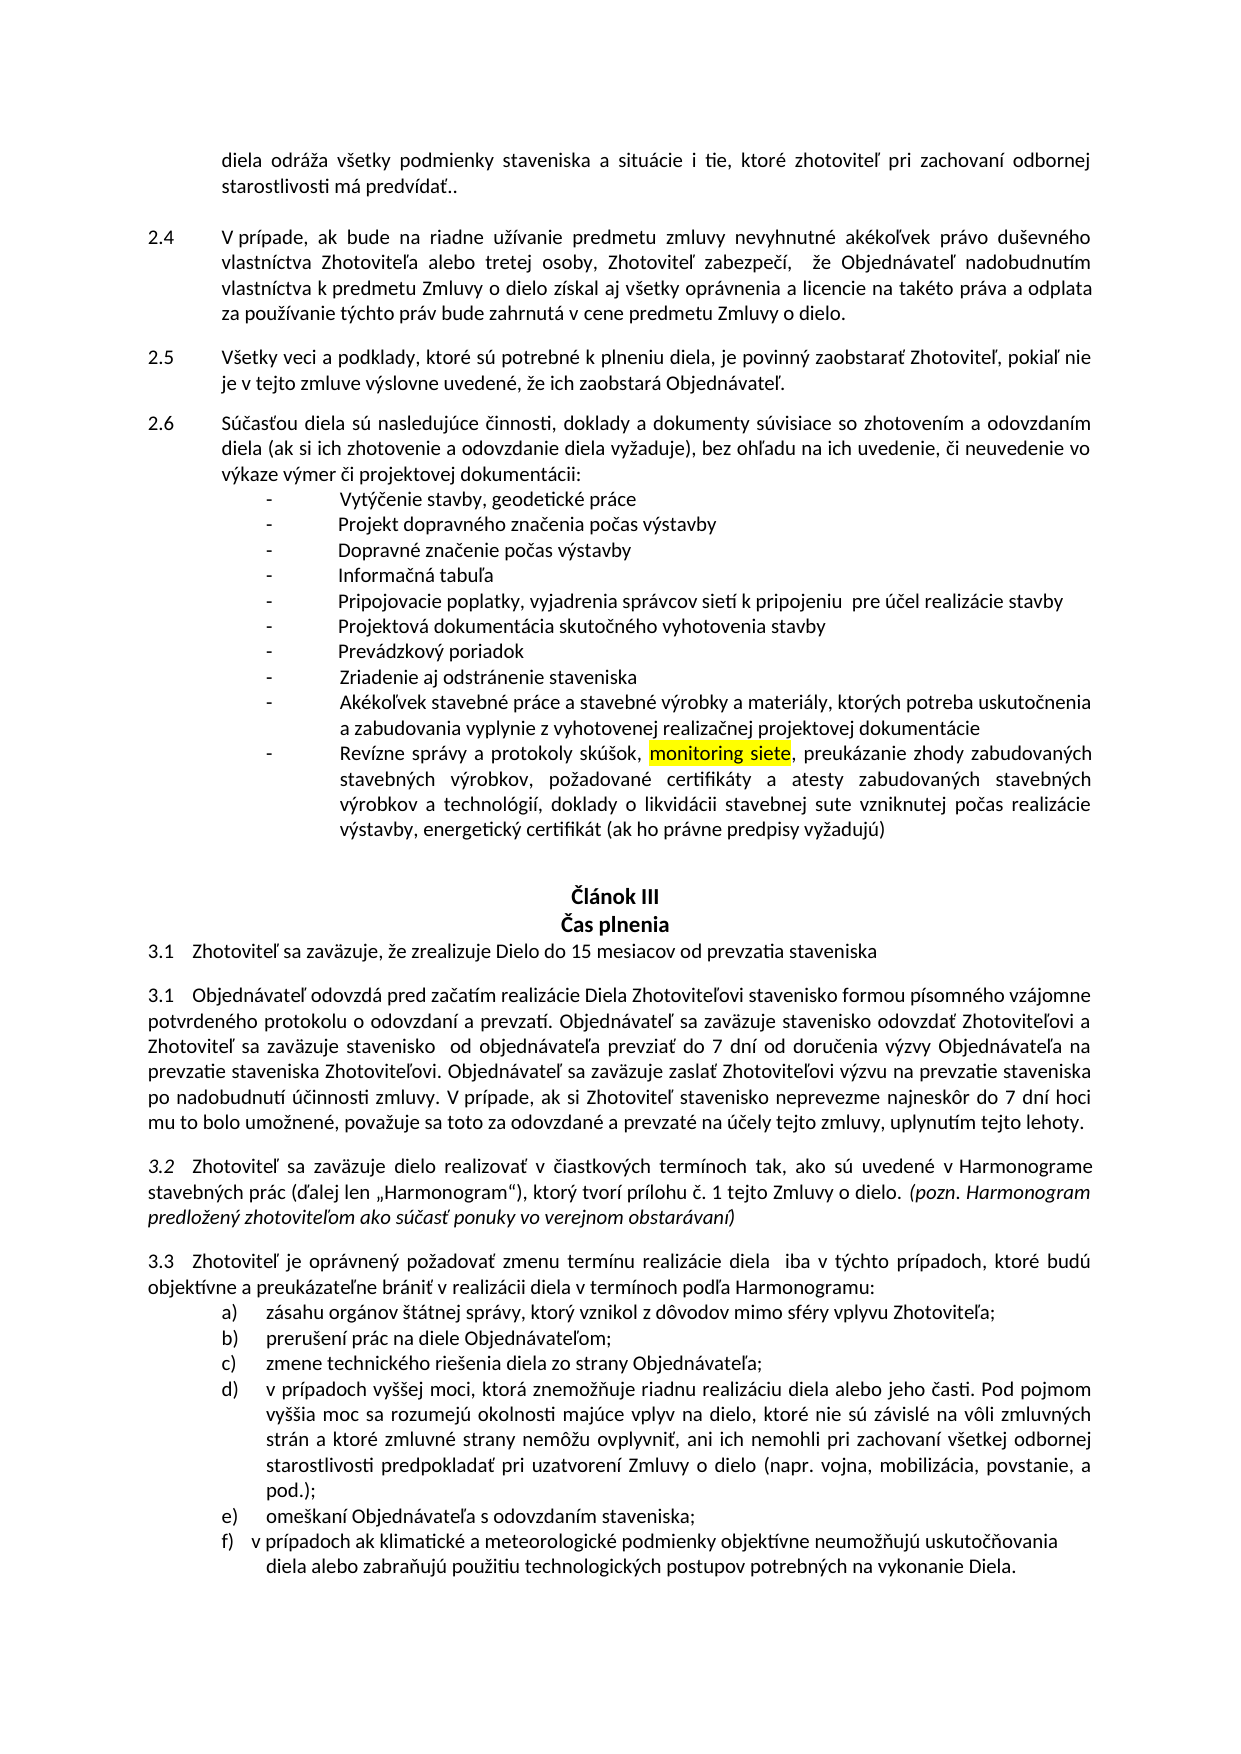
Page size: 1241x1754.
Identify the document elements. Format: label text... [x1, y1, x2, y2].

text - Prevádzkový poriadok [266, 639, 1093, 664]
text - Projektová dokumentácia skutočného vyhotovenia stavby [266, 613, 1093, 639]
text - Projekt dopravného značenia počas výstavby [266, 512, 1093, 537]
list Objednávateľ odovzdá pred začatím realizácie Diela Zhotoviteľovi stavenisko formou písomného vzájomne potvrdeného protokolu o odovzdaní a prevzatí. Objednávateľ sa zaväzuje stavenisko odovzdať Zhotoviteľovi a Zhotoviteľ sa zaväzuje stavenisko od objednávateľa prevziať do 7 dní od doručenia výzvy Objednávateľa na prevzatie staveniska Zhotoviteľovi. Objednávateľ sa zaväzuje zaslať Zhotoviteľovi výzvu na prevzatie staveniska po nadobudnutí účinnosti zmluvy. V prípade, ak si Zhotoviteľ stavenisko neprevezme najneskôr do 7 dní hoci mu to bolo umožnené, považuje sa toto za odovzdané a prevzaté na účely tejto zmluvy, uplynutím tejto lehoty. [148, 982, 1093, 1135]
list V prípade, ak bude na riadne užívanie predmetu zmluvy nevyhnutné akékoľvek právo duševného vlastníctva Zhotoviteľa alebo tretej osoby, Zhotoviteľ zabezpečí, že Objednávateľ nadobudnutím vlastníctva k predmetu Zmluvy o dielo získal aj všetky oprávnenia a licencie na takéto práva a odplata za používanie týchto práv bude zahrnutá v cene predmetu Zmluvy o dielo. [148, 224, 1093, 326]
text - Dopravné značenie počas výstavby [266, 537, 1093, 562]
text 3.1 Zhotoviteľ sa zaväzuje, že zrealizuje Dielo do 15 mesiacov od prevzatia staveniska [148, 938, 1093, 964]
list v prípadoch ak klimatické a meteorologické podmienky objektívne neumožňujú uskutočňovania [221, 1528, 1093, 1554]
text - Akékoľvek stavebné práce a stavebné výrobky a materiály, ktorých potreba uskutočnenia [266, 689, 1093, 715]
text Článok III Čas plnenia [560, 882, 670, 938]
list zmene technického riešenia diela zo strany Objednávateľa; [221, 1350, 1093, 1376]
text - Vytýčenie stavby, geodetické práce [266, 486, 1093, 512]
text - Zriadenie aj odstránenie staveniska [266, 664, 1093, 689]
text - Pripojovacie poplatky, vyjadrenia správcov sietí k pripojeniu pre účel realizácie stavby [266, 588, 1093, 613]
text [148, 148, 1093, 198]
list v prípadoch vyššej moci, ktorá znemožňuje riadnu realizáciu diela alebo jeho časti. Pod pojmom vyššia moc sa rozumejú okolnosti majúce vplyv na dielo, ktoré nie sú závislé na vôli zmluvných strán a ktoré zmluvné strany nemôžu ovplyvniť, ani ich nemohli pri zachovaní všetkej odbornej starostlivosti predpokladať pri uzatvorení Zmluvy o dielo (napr. vojna, mobilizácia, povstanie, a pod.); [221, 1376, 1093, 1503]
list Zhotoviteľ je oprávnený požadovať zmenu termínu realizácie diela iba v týchto prípadoch, ktoré budú objektívne a preukázateľne brániť v realizácii diela v termínoch podľa Harmonogramu: [148, 1249, 1093, 1299]
list omeškaní Objednávateľa s odovzdaním staveniska; [221, 1503, 1093, 1528]
list Revízne správy a protokoly skúšok, monitoring siete, preukázanie zhody zabudovaných stavebných výrobkov, požadované certifikáty a atesty zabudovaných stavebných výrobkov a technológií, doklady o likvidácii stavebnej sute vzniknutej počas realizácie výstavby, energetický certifikát (ak ho právne predpisy vyžadujú) [266, 740, 1093, 842]
list zásahu orgánov štátnej správy, ktorý vznikol z dôvodov mimo sféry vplyvu Zhotoviteľa; [221, 1299, 1093, 1325]
list Všetky veci a podklady, ktoré sú potrebné k plneniu diela, je povinný zaobstarať Zhotoviteľ, pokiaľ nie je v tejto zmluve výslovne uvedené, že ich zaobstará Objednávateľ. [148, 344, 1093, 395]
text diela alebo zabraňujú použitiu technologických postupov potrebných na vykonanie Diela. [266, 1554, 1093, 1579]
list Zhotoviteľ sa zaväzuje dielo realizovať v čiastkových termínoch tak, ako sú uvedené v Harmonograme stavebných prác (ďalej len „Harmonogram“), ktorý tvorí prílohu č. 1 tejto Zmluvy o dielo. (pozn. Harmonogram predložený zhotoviteľom ako súčasť ponuky vo verejnom obstarávaní) [148, 1154, 1093, 1230]
text - Informačná tabuľa [266, 562, 1093, 588]
list prerušení prác na diele Objednávateľom; [221, 1325, 1093, 1350]
list Súčasťou diela sú nasledujúce činnosti, doklady a dokumenty súvisiace so zhotovením a odovzdaním diela (ak si ich zhotovenie a odovzdanie diela vyžaduje), bez ohľadu na ich uvedenie, či neuvedenie vo výkaze výmer či projektovej dokumentácii: [148, 410, 1093, 486]
text a zabudovania vyplynie z vyhotovenej realizačnej projektovej dokumentácie [266, 715, 1093, 740]
